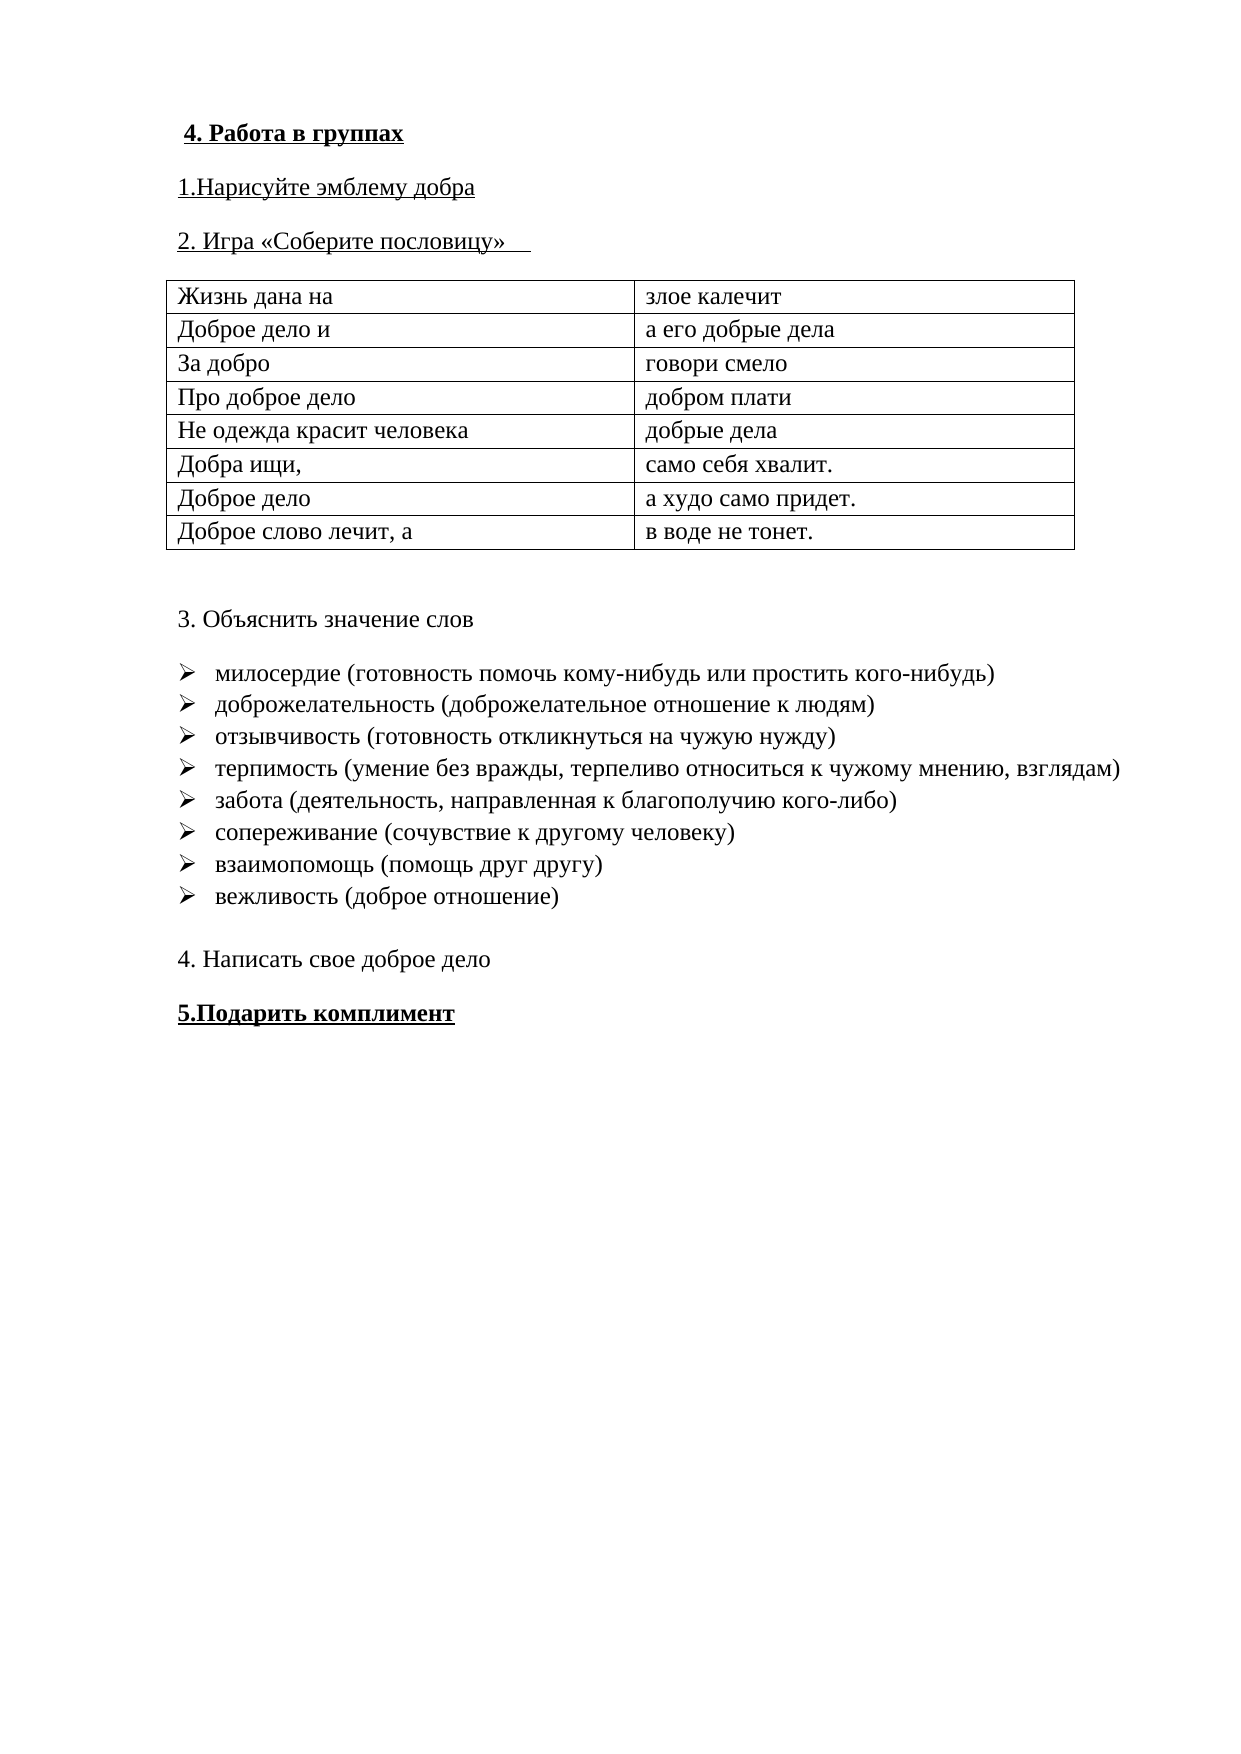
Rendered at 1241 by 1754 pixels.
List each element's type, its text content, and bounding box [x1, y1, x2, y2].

list вежливость (доброе отношение) [177, 881, 1152, 909]
list отзывчивость (готовность откликнуться на чужую нужду) [177, 721, 1152, 750]
table_cell Не одежда красит человека [167, 415, 634, 448]
table_cell а его добрые дела [635, 314, 1074, 347]
table_cell Доброе слово лечит, а [167, 516, 634, 549]
list доброжелательность (доброжелательное отношение к людям) [177, 689, 1152, 718]
table_cell Добра ищи, [167, 449, 634, 482]
text 1.Нарисуйте эмблему добра [177, 172, 1152, 201]
list милосердие (готовность помочь кому-нибудь или простить кого-нибудь) [177, 658, 1152, 686]
table_cell а худо само придет. [635, 483, 1074, 515]
table_cell само себя хвалит. [635, 449, 1074, 482]
list взаимопомощь (помощь друг другу) [177, 849, 1152, 878]
text 2. Игра «Соберите пословицу» [177, 226, 1152, 254]
list терпимость (умение без вражды, терпеливо относиться к чужому мнению, взглядам) [177, 753, 1152, 782]
table_cell говори смело [635, 348, 1074, 381]
table_cell Про доброе дело [167, 382, 634, 414]
table_header Жизнь дана на [167, 281, 634, 313]
list сопереживание (сочувствие к другому человеку) [177, 817, 1152, 846]
text 4. Написать свое доброе дело [177, 944, 1152, 973]
list забота (деятельность, направленная к благополучию кого-либо) [177, 785, 1152, 814]
table_cell За добро [167, 348, 634, 381]
table_cell добрые дела [635, 415, 1074, 448]
text 5.Подарить комплимент [177, 998, 1152, 1027]
text 4. Работа в группах [177, 118, 1152, 147]
table_cell добром плати [635, 382, 1074, 414]
table_cell Доброе дело [167, 483, 634, 515]
text 3. Объяснить значение слов [177, 604, 1152, 632]
table_cell Доброе дело и [167, 314, 634, 347]
table_cell в воде не тонет. [635, 516, 1074, 549]
table_header злое калечит [635, 281, 1074, 313]
